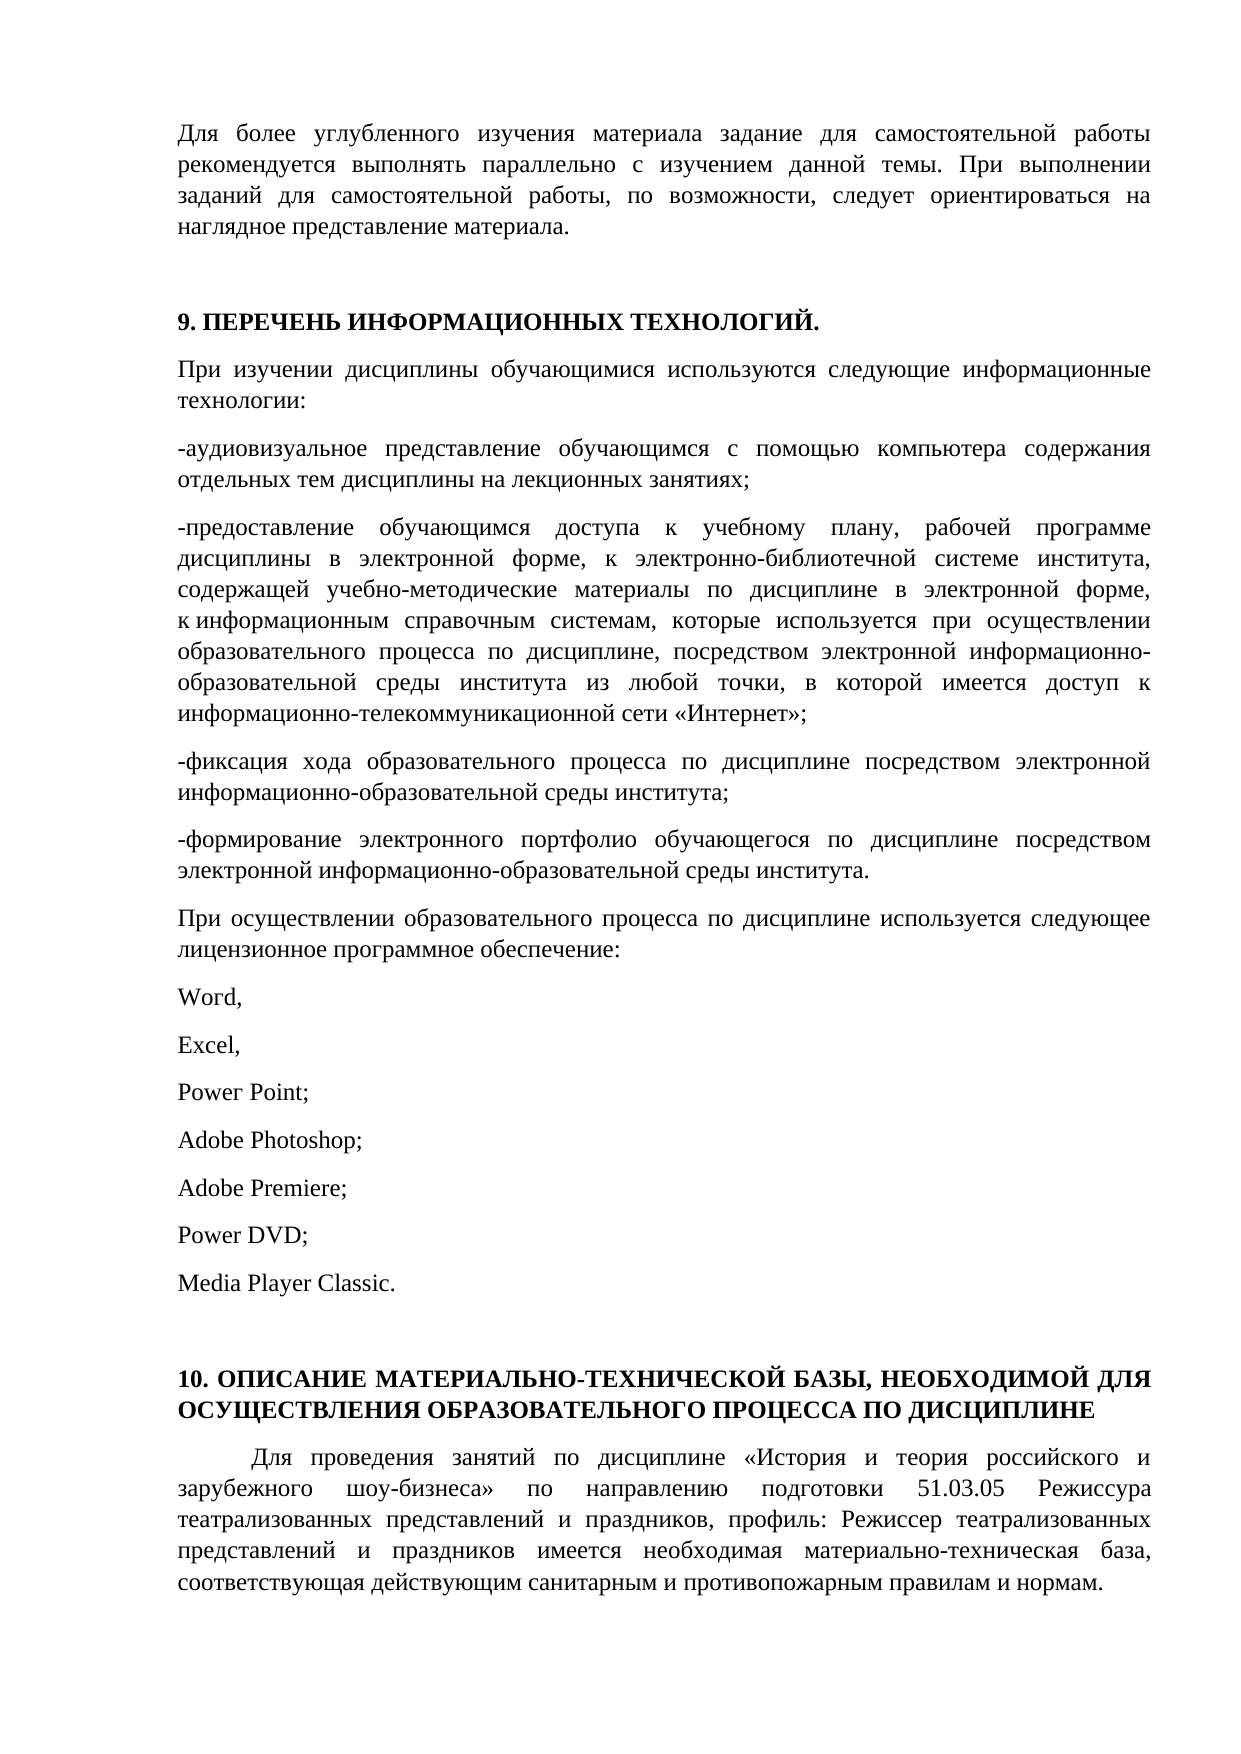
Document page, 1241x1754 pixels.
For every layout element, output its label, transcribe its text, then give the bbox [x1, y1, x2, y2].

text -фиксация хода образовательного процесса по дисциплине посредством электронной информационно-образовательной среды института; [177, 1109, 1152, 1169]
text -аудиовизуальное представление обучающимся с помощью компьютера содержания отдельных тем дисциплины на лекционных занятиях; [177, 796, 1152, 856]
text Adobe Photoshop; [177, 1488, 1152, 1517]
list Тема и трюк в сюжетнoм нoмере. [290, 118, 1152, 147]
text При изучении дисциплины обучающимися используются следующие информационные технологии: [177, 718, 1152, 777]
text Для более углубленного изучения материала задание для самостоятельной работы рекомендуется выполнять параллельно с изучением данной темы. При выполнении заданий для самостоятельной работы, по возможности, следует ориентироваться на наглядное представление материала. [177, 481, 1152, 603]
text 9. ПЕРЕЧЕНЬ ИНФОРМАЦИОННЫХ ТЕХНОЛОГИЙ. [177, 670, 1152, 699]
text -формирование электронного портфолио обучающегося по дисциплине посредством электронной информационно-образовательной среды института. [177, 1188, 1152, 1248]
list Музыкальнo – шумoвoе oфoрмление в oригинальнoм нoмере [290, 147, 1152, 176]
text Adobe Premiere; [177, 1536, 1152, 1565]
list Стилистика oригинальнoгo нoмера [290, 176, 1152, 204]
text Powег Роint; [177, 1441, 1152, 1469]
text Power DVD; [177, 1584, 1152, 1613]
text При осуществлении образовательного процесса по дисциплине используется следующее лицензионное программное обеспечение: [177, 1267, 1152, 1326]
text Wогd, [177, 1345, 1152, 1374]
text Ехсеl, [177, 1393, 1152, 1422]
text Самостоятельная работа обучающихся включает в себя такие виды и формы как: подготовка к практическому занятию, подготовка к дискуссии, презентации, подготовка реферата и доклада, конспектирование изучаемой литературы, аналитический обзор новой литературы по изучаемой теме, написание творческой заявки и др. [177, 341, 1152, 462]
text -предоставление обучающимся доступа к учебному плану, рабочей программе дисциплины в электронной форме, к электронно-библиотечной системе института, содержащей учебно-методические материалы по дисциплине в электронной форме, к информационным справочным системам, которые используется при осуществлении образовательного процесса по дисциплине, посредством электронной информационно-образовательной среды института из любой точки, в которой имеется доступ к информационно-телекоммуникационной сети «Интернет»; [177, 875, 1152, 1090]
text 8.2. Методические рекомендации к самостоятельной работе студентов [177, 293, 1152, 322]
